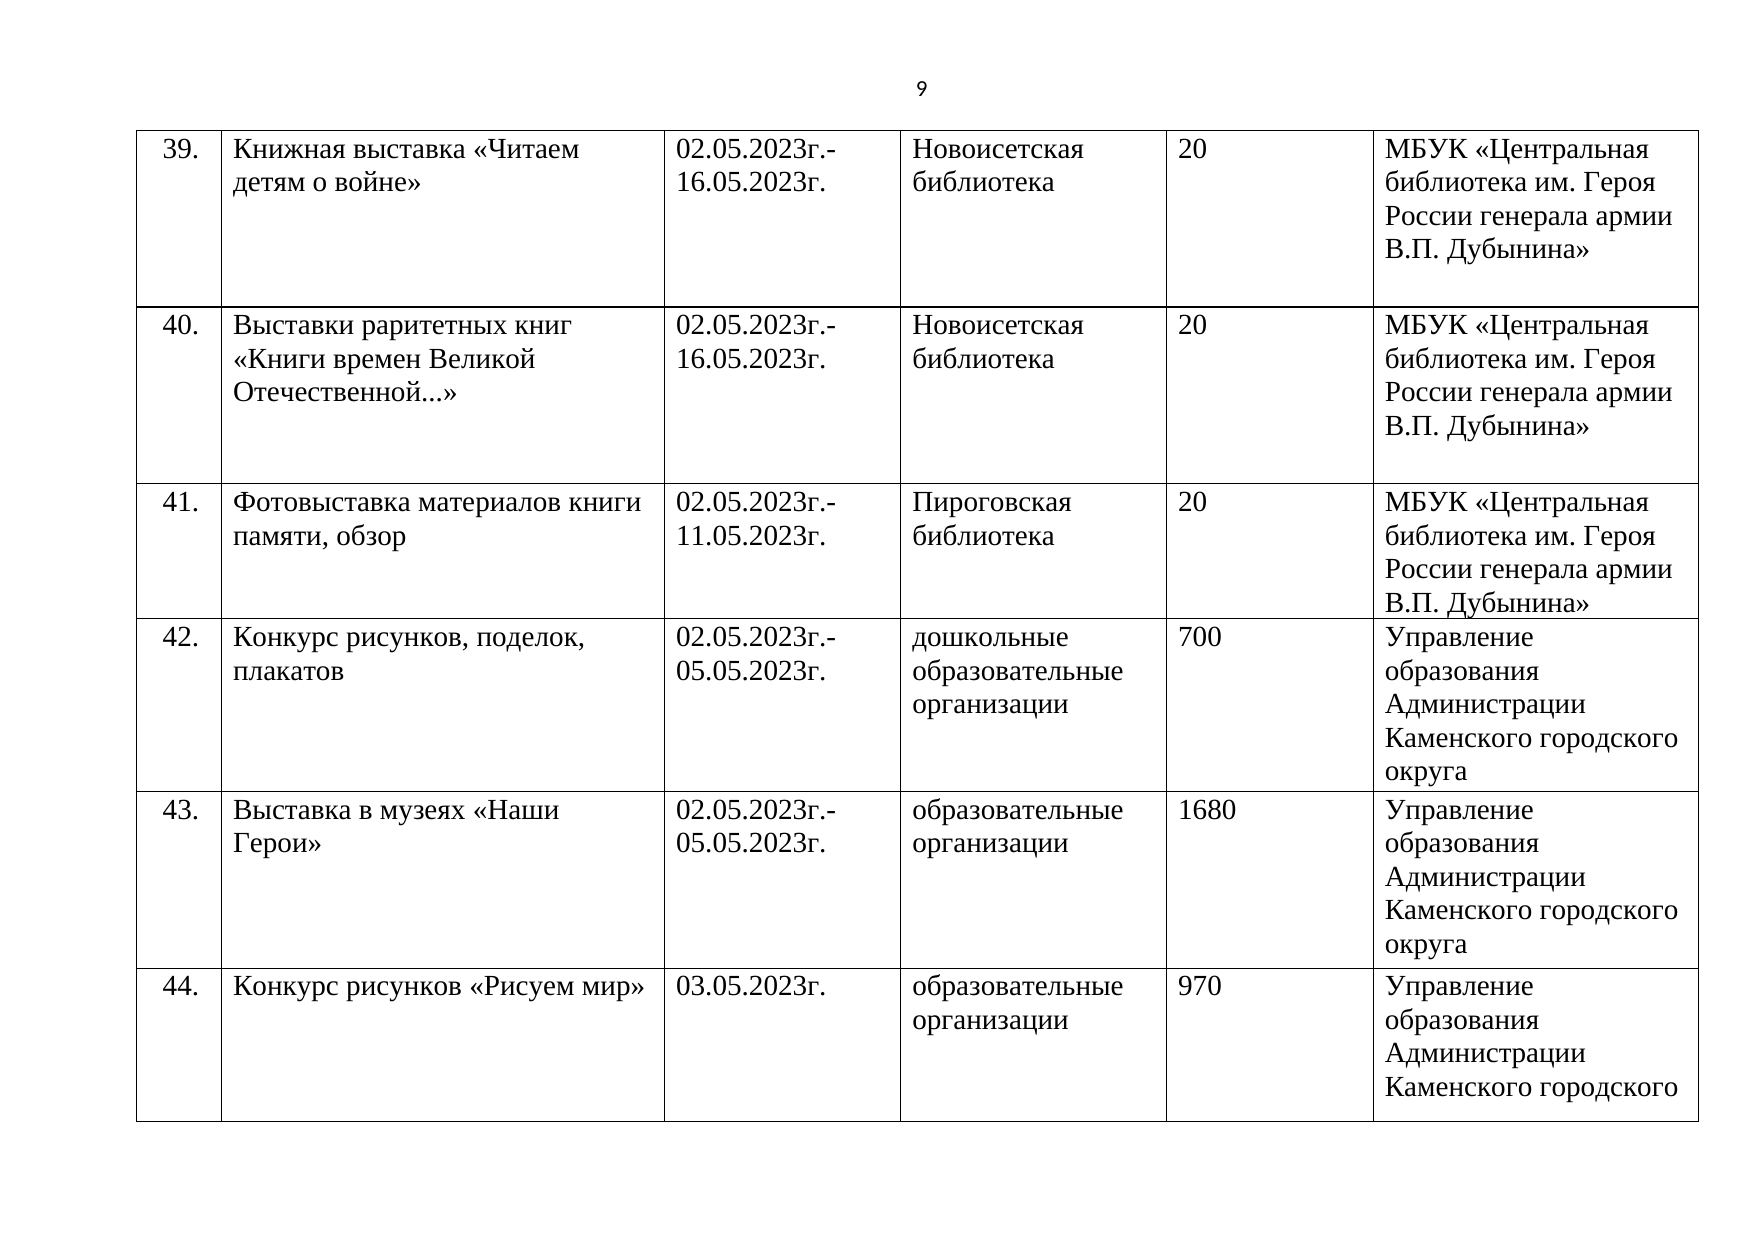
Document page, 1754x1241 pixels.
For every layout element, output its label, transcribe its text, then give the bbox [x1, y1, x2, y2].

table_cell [1374, 131, 1698, 306]
table_cell [137, 131, 221, 306]
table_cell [901, 969, 1166, 1121]
table_cell МБУК «Центральная библиотека им. Героя России генерала армии В.П. Дубынина» [1374, 484, 1698, 618]
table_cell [1374, 969, 1698, 1121]
table_cell [137, 969, 221, 1121]
table_cell МБУК «Центральная библиотека им. Героя России генерала армии В.П. Дубынина» [1374, 308, 1698, 483]
table_cell Книжная выставка «Читаем детям о войне» [222, 131, 664, 306]
table_cell [137, 484, 221, 618]
table_cell Пироговская библиотека [901, 484, 1166, 618]
table_cell Новоисетская библиотека [901, 308, 1166, 483]
table_cell 02.05.2023г.-11.05.2023г. [665, 484, 900, 618]
table_cell [137, 792, 221, 967]
table_cell 02.05.2023г.-16.05.2023г. [665, 308, 900, 483]
table_cell Выставка в музеях «Наши Герои» [222, 792, 664, 967]
table_cell 20 [1167, 484, 1373, 618]
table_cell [222, 969, 664, 1121]
table_cell Управление образования Администрации Каменского городского округа [1374, 619, 1698, 791]
table_cell 700 [1167, 619, 1373, 791]
table_cell [137, 308, 221, 483]
table_cell 20 [1167, 308, 1373, 483]
table_cell образовательные организации [901, 792, 1166, 967]
table_cell Новоисетская библиотека [901, 131, 1166, 306]
table_cell 02.05.2023г.-05.05.2023г. [665, 792, 900, 967]
table_cell 20 [1167, 131, 1373, 306]
table_cell Фотовыставка материалов книги памяти, обзор [222, 484, 664, 618]
table_cell Выставки раритетных книг «Книги времен Великой Отечественной...» [222, 308, 664, 483]
table_cell 970 [1167, 969, 1373, 1121]
table_cell Конкурс рисунков, поделок, плакатов [222, 619, 664, 791]
table_cell дошкольные образовательные организации [901, 619, 1166, 791]
table_cell 03.05.2023г. [665, 969, 900, 1121]
table_cell 1680 [1167, 792, 1373, 967]
table_cell [137, 619, 221, 791]
table_cell 02.05.2023г.- 05.05.2023г. [665, 619, 900, 791]
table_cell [1374, 792, 1698, 967]
table_cell 02.05.2023г.-16.05.2023г. [665, 131, 900, 306]
